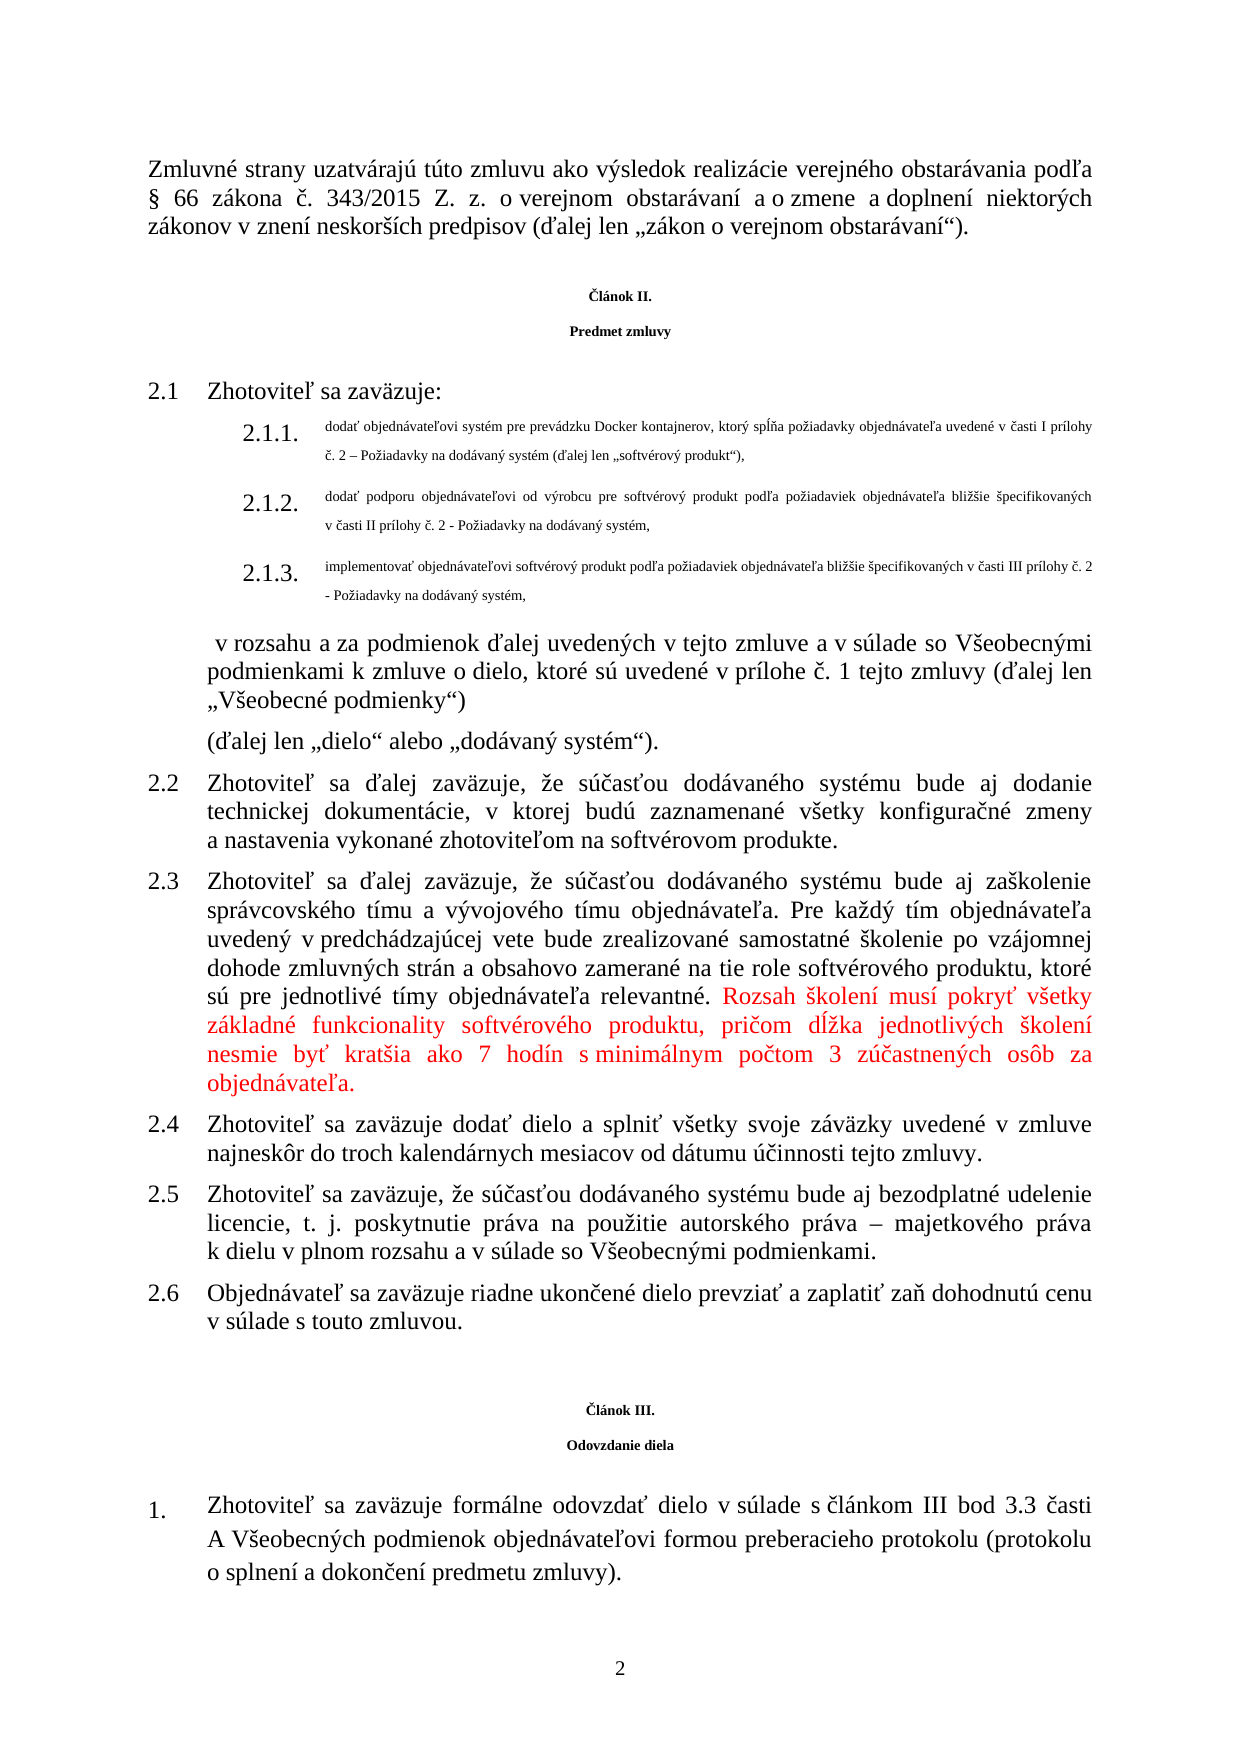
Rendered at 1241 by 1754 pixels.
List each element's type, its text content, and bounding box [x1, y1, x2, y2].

text (ďalej len „dielo“ alebo „dodávaný systém“). [207, 726, 1092, 755]
subtitle implementovať objednávateľovi softvérový produkt podľa požiadaviek objednávateľa bližšie špecifikovaných v časti III prílohy č. 2 - Požiadavky na dodávaný systém, [242, 558, 1092, 615]
text v rozsahu a za podmienok ďalej uvedených v tejto zmluve a v súlade so Všeobecnými podmienkami k zmluve o dielo, ktoré sú uvedené v prílohe č. 1 tejto zmluvy (ďalej len „Všeobecné podmienky“) [207, 628, 1092, 714]
subtitle dodať podporu objednávateľovi od výrobcu pre softvérový produkt podľa požiadaviek objednávateľa bližšie špecifikovaných v časti II prílohy č. 2 - Požiadavky na dodávaný systém, [242, 488, 1092, 545]
subtitle Predmet zmluvy [148, 323, 1092, 351]
list Zhotoviteľ sa zaväzuje, že súčasťou dodávaného systému bude aj bezodplatné udelenie licencie, t. j. poskytnutie práva na použitie autorského práva – majetkového práva k dielu v plnom rozsahu a v súlade so Všeobecnými podmienkami. [148, 1179, 1092, 1265]
subtitle Článok III. [148, 1401, 1092, 1430]
list Zhotoviteľ sa zaväzuje: [148, 376, 1092, 405]
list Zhotoviteľ sa ďalej zaväzuje, že súčasťou dodávaného systému bude aj zaškolenie správcovského tímu a vývojového tímu objednávateľa. Pre každý tím objednávateľa uvedený v predchádzajúcej vete bude zrealizované samostatné školenie po vzájomnej dohode zmluvných strán a obsahovo zamerané na tie role softvérového produktu, ktoré sú pre jednotlivé tímy objednávateľa relevantné. Rozsah školení musí pokryť všetky základné funkcionality softvérového produktu, pričom dĺžka jednotlivých školení nesmie byť kratšia ako 7 hodín s minimálnym počtom 3 zúčastnených osôb za objednávateľa. [148, 866, 1092, 1096]
text Zmluvné strany uzatvárajú túto zmluvu ako výsledok realizácie verejného obstarávania podľa § 66 zákona č. 343/2015 Z. z. o verejnom obstarávaní a o zmene a doplnení niektorých zákonov v znení neskorších predpisov (ďalej len „zákon o verejnom obstarávaní“). [148, 154, 1092, 240]
list Zhotoviteľ sa ďalej zaväzuje, že súčasťou dodávaného systému bude aj dodanie technickej dokumentácie, v ktorej budú zaznamenané všetky konfiguračné zmeny a nastavenia vykonané zhotoviteľom na softvérovom produkte. [148, 768, 1092, 854]
list Zhotoviteľ sa zaväzuje formálne odovzdať dielo v súlade s článkom III bod 3.3 časti A Všeobecných podmienok objednávateľovi formou preberacieho protokolu (protokolu o splnení a dokončení predmetu zmluvy). [148, 1490, 1092, 1591]
subtitle dodať objednávateľovi systém pre prevádzku Docker kontajnerov, ktorý spĺňa požiadavky objednávateľa uvedené v časti I prílohy č. 2 – Požiadavky na dodávaný systém (ďalej len „softvérový produkt“), [242, 418, 1092, 475]
subtitle Článok II. [148, 288, 1092, 316]
list Zhotoviteľ sa zaväzuje dodať dielo a splniť všetky svoje záväzky uvedené v zmluve najneskôr do troch kalendárnych mesiacov od dátumu účinnosti tejto zmluvy. [148, 1109, 1092, 1166]
subtitle Odovzdanie diela [148, 1436, 1092, 1465]
list Objednávateľ sa zaväzuje riadne ukončené dielo prevziať a zaplatiť zaň dohodnutú cenu v súlade s touto zmluvou. [148, 1278, 1092, 1335]
